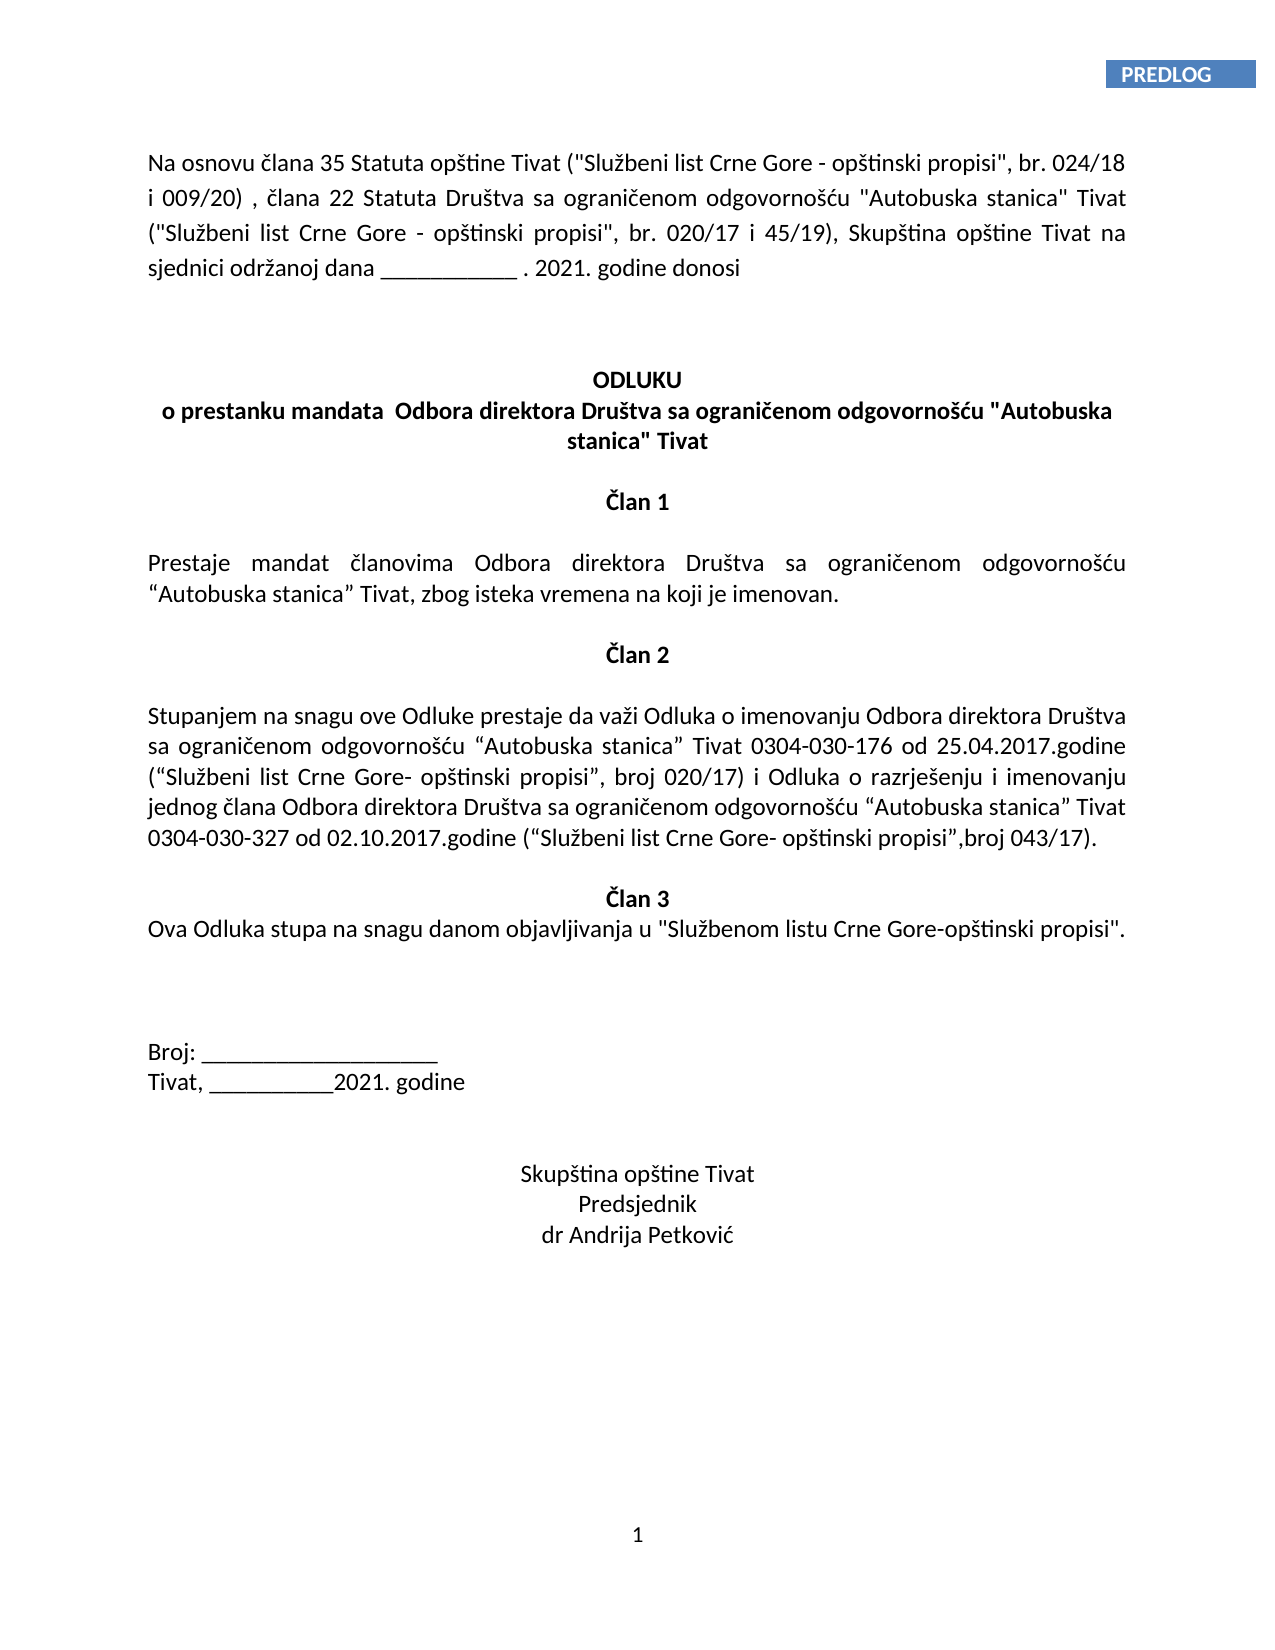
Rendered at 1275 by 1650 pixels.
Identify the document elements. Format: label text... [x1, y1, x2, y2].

text Broj: ___________________ [148, 1036, 1127, 1066]
text Tivat, __________2021. godine [148, 1066, 1127, 1097]
text dr Andrija Petković [148, 1219, 1127, 1249]
text Prestaje mandat članovima Odbora direktora Društva sa ograničenom odgovornošću “Autobuska stanica” Tivat, zbog isteka vremena na koji je imenovan. [148, 547, 1127, 608]
text ODLUKU [148, 364, 1127, 395]
text Skupština opštine Tivat [148, 1158, 1127, 1188]
text Član 1 [148, 486, 1127, 517]
text Predsjednik [148, 1188, 1127, 1219]
text o prestanku mandata Odbora direktora Društva sa ograničenom odgovornošću "Autobuska stanica" Tivat [148, 395, 1127, 456]
text Član 2 [148, 639, 1127, 669]
text Stupanjem na snagu ove Odluke prestaje da važi Odluka o imenovanju Odbora direktora Društva sa ograničenom odgovornošću “Autobuska stanica” Tivat 0304-030-176 od 25.04.2017.godine (“Službeni list Crne Gore- opštinski propisi”, broj 020/17) i Odluka o razrješenju i imenovanju jednog člana Odbora direktora Društva sa ograničenom odgovornošću “Autobuska stanica” Tivat 0304-030-327 od 02.10.2017.godine (“Službeni list Crne Gore- opštinski propisi”,broj 043/17). [148, 700, 1127, 853]
text Na osnovu člana 35 Statuta opštine Tivat ("Službeni list Crne Gore - opštinski propisi", br. 024/18 i 009/20) , člana 22 Statuta Društva sa ograničenom odgovornošću "Autobuska stanica" Tivat ("Službeni list Crne Gore - opštinski propisi", br. 020/17 i 45/19), Skupština opštine Tivat na sjednici održanoj dana ___________ . 2021. godine donosi [148, 148, 1127, 283]
text Ova Odluka stupa na snagu danom objavljivanja u "Službenom listu Crne Gore-opštinski propisi". [148, 914, 1127, 944]
text Član 3 [148, 883, 1127, 914]
